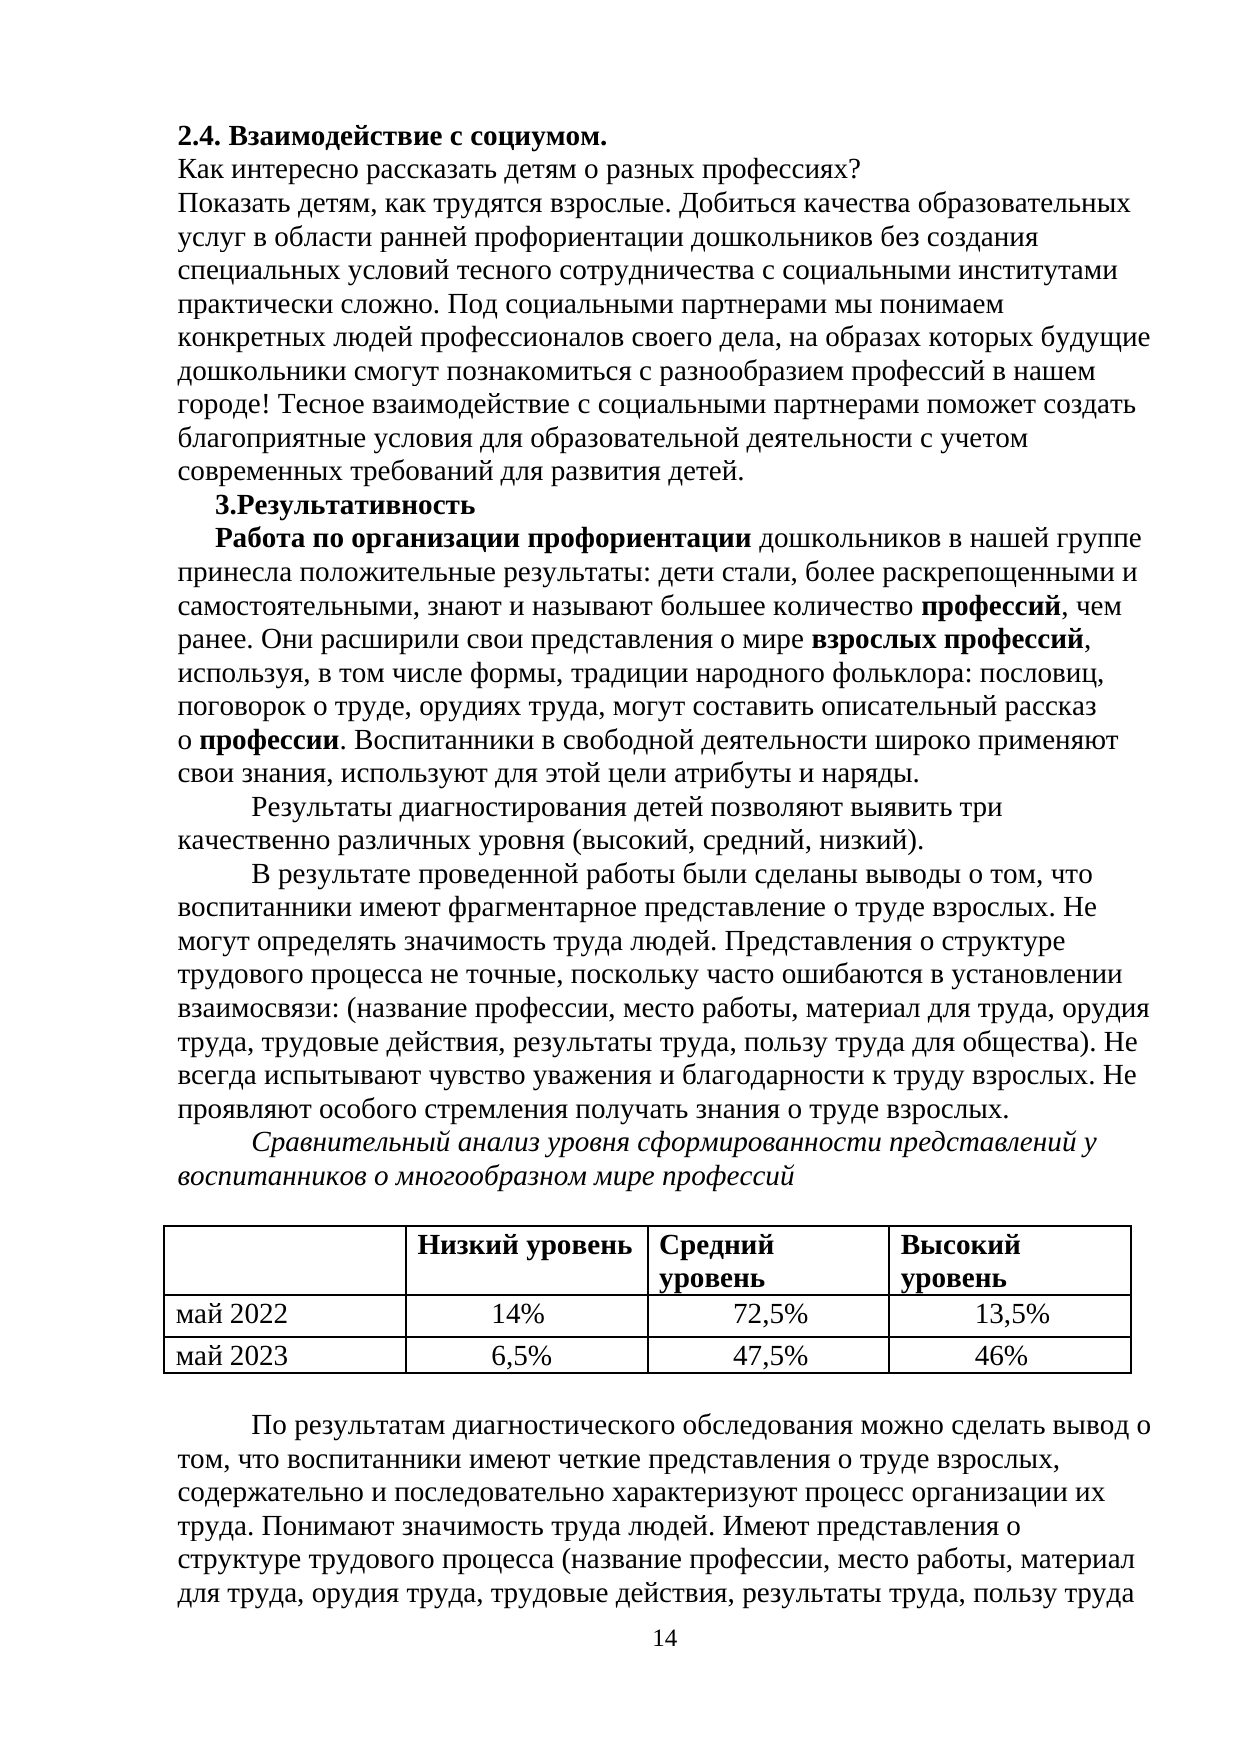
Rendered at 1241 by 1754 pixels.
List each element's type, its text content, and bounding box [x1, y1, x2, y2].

table_cell 13,5% [890, 1296, 1130, 1336]
table_cell май 2023 [165, 1338, 405, 1372]
text Работа по организации профориентации дошкольников в нашей группе принесла положительные результаты: дети стали, более раскрепощенными и самостоятельными, знают и называют большее количество профессий, чем ранее. Они расширили свои представления о мире взрослых профессий, используя, в том числе формы, традиции народного фольклора: пословиц, поговорок о труде, орудиях труда, могут составить описательный рассказ о профессии. Воспитанники в свободной деятельности широко применяют свои знания, используют для этой цели атрибуты и наряды. [177, 521, 1152, 789]
text Как интересно рассказать детям о разных профессиях? Показать детям, как трудятся взрослые. Добиться качества образовательных услуг в области ранней профориентации дошкольников без создания специальных условий тесного сотрудничества с социальными институтами практически сложно. Под социальными партнерами мы понимаем конкретных людей профессионалов своего дела, на образах которых будущие дошкольники смогут познакомиться с разнообразием профессий в нашем городе! Тесное взаимодействие с социальными партнерами поможет создать благоприятные условия для образовательной деятельности с учетом современных требований для развития детей. [177, 152, 1152, 487]
table_header [165, 1227, 405, 1294]
table_cell 72,5% [649, 1296, 888, 1336]
table_cell 47,5% [649, 1338, 888, 1372]
table_header Высокий уровень [890, 1227, 1130, 1294]
table_cell май 2022 [165, 1296, 405, 1336]
table_cell 14% [407, 1296, 647, 1336]
text Сравнительный анализ уровня сформированности представлений у воспитанников о многообразном мире профессий [177, 1124, 1152, 1191]
table_header Средний уровень [649, 1227, 888, 1294]
table_header Низкий уровень [407, 1227, 647, 1294]
text Результаты диагностирования детей позволяют выявить три качественно различных уровня (высокий, средний, низкий). [177, 789, 1152, 856]
table_cell 6,5% [407, 1338, 647, 1372]
text 2.4. Взаимодействие с социумом. [177, 118, 1152, 152]
table_cell 46% [890, 1338, 1130, 1372]
text В результате проведенной работы были сделаны выводы о том, что воспитанники имеют фрагментарное представление о труде взрослых. Не могут определять значимость труда людей. Представления о структуре трудового процесса не точные, поскольку часто ошибаются в установлении взаимосвязи: (название профессии, место работы, материал для труда, орудия труда, трудовые действия, результаты труда, пользу труда для общества). Не всегда испытывают чувство уважения и благодарности к труду взрослых. Не проявляют особого стремления получать знания о труде взрослых. [177, 856, 1152, 1124]
text 3.Результативность [177, 487, 1152, 521]
